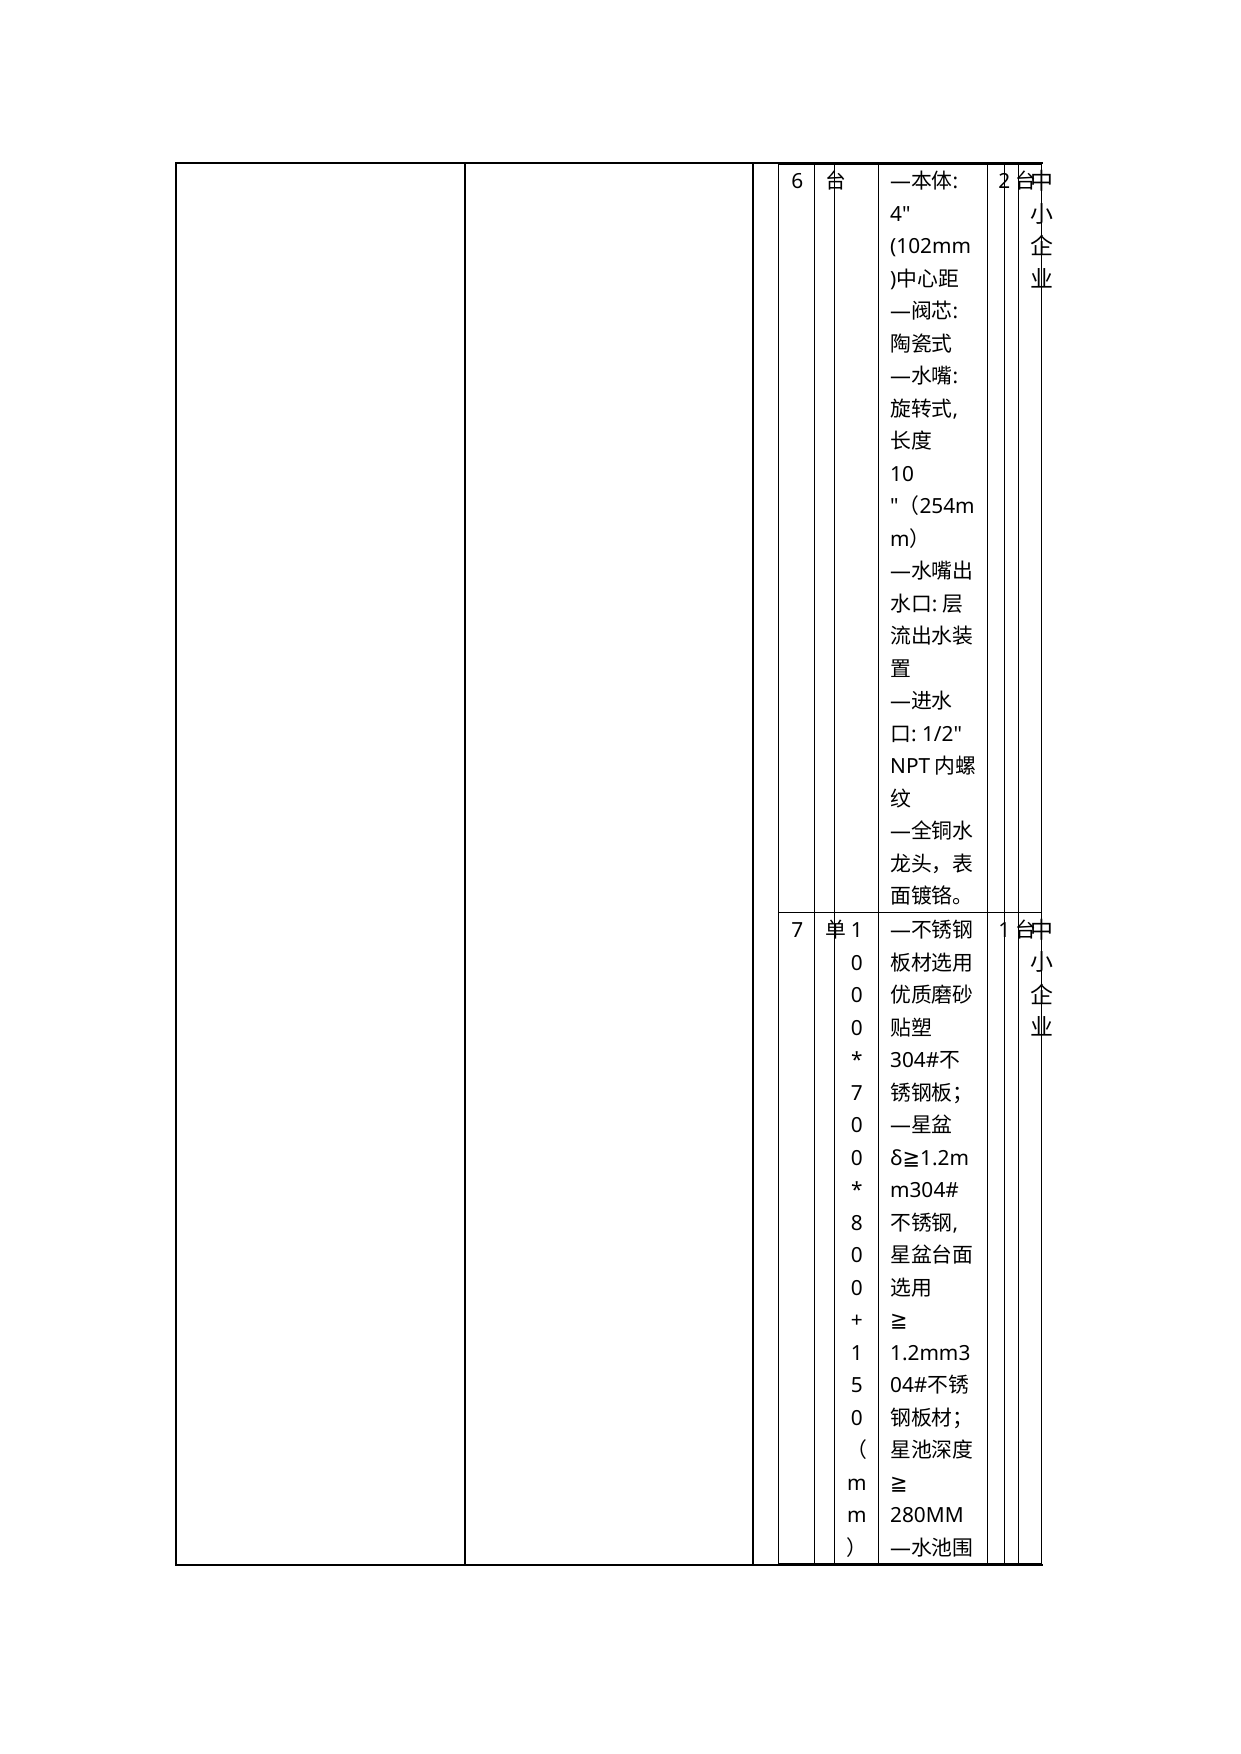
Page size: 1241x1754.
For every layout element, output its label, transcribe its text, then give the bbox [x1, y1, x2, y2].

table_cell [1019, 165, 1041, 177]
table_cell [815, 165, 834, 912]
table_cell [835, 913, 878, 1563]
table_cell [835, 165, 878, 912]
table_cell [988, 165, 1004, 912]
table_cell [879, 913, 987, 1563]
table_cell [815, 913, 834, 1563]
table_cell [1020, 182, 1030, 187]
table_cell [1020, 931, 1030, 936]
table_cell 1 [177, 164, 464, 1564]
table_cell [1019, 183, 1041, 912]
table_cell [754, 164, 778, 1564]
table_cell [1005, 913, 1018, 1563]
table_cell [1005, 165, 1018, 912]
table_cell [988, 913, 1004, 1563]
table_cell [466, 164, 752, 1564]
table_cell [879, 165, 987, 912]
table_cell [1019, 932, 1041, 1563]
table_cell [779, 165, 814, 912]
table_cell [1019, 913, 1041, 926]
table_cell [779, 913, 814, 1563]
